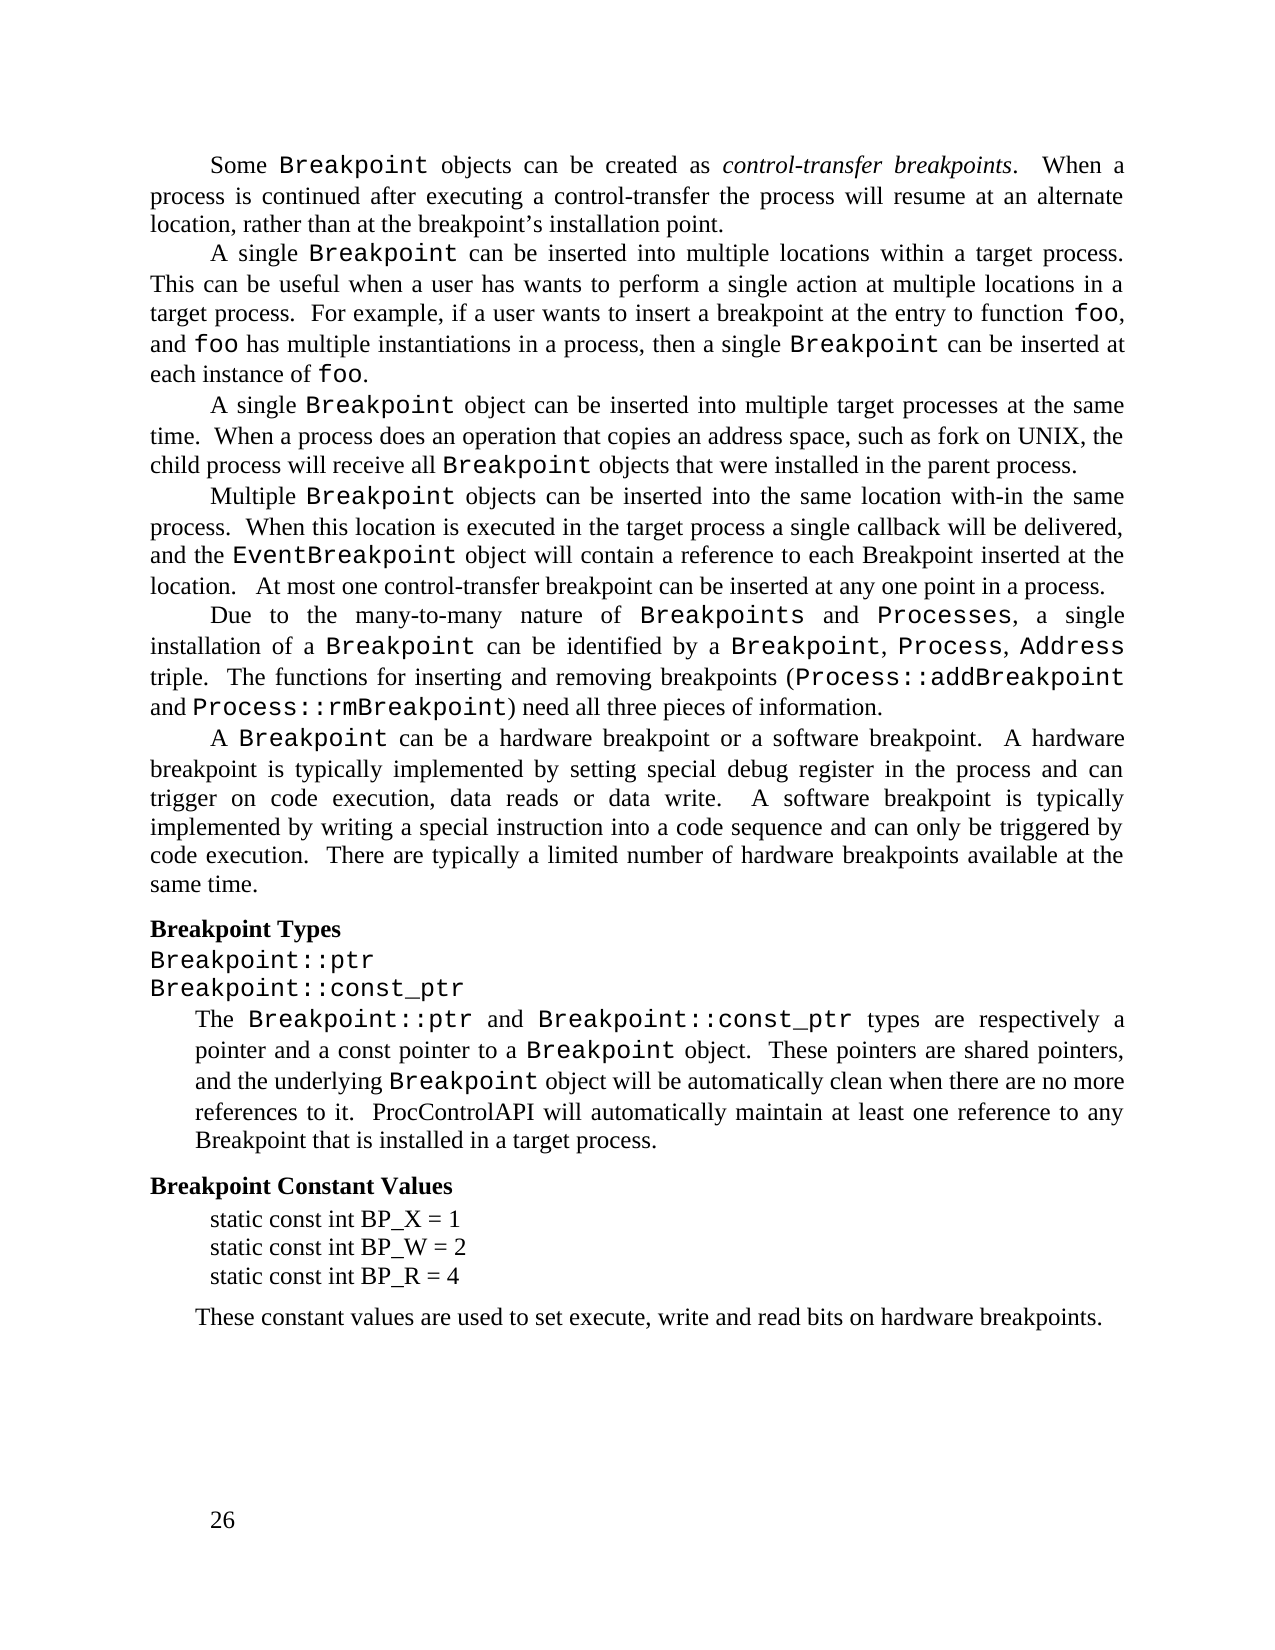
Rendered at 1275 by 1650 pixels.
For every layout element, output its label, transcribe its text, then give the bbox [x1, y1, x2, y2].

subtitle Breakpoint Constant Values [150, 1171, 1125, 1199]
text static const int BP_X = 1 [150, 1204, 1125, 1232]
text The Breakpoint::ptr and Breakpoint::const_ptr types are respectively a pointer and a const pointer to a Breakpoint object. These pointers are shared pointers, and the underlying Breakpoint object will be automatically clean when there are no more references to it. ProcControlAPI will automatically maintain at least one reference to any Breakpoint that is installed in a target process. [195, 1004, 1125, 1154]
text Breakpoint::ptr [150, 947, 1125, 976]
text A Breakpoint can be a hardware breakpoint or a software breakpoint. A hardware breakpoint is typically implemented by setting special debug register in the process and can trigger on code execution, data reads or data write. A software breakpoint is typically implemented by writing a special instruction into a code sequence and can only be triggered by code execution. There are typically a limited number of hardware breakpoints available at the same time. [150, 723, 1125, 898]
text These constant values are used to set execute, write and read bits on hardware breakpoints. [195, 1302, 1125, 1331]
text static const int BP_R = 4 [150, 1261, 1125, 1290]
text Multiple Breakpoint objects can be inserted into the same location with-in the same process. When this location is executed in the target process a single callback will be delivered, and the EventBreakpoint object will contain a reference to each Breakpoint inserted at the location. At most one control-transfer breakpoint can be inserted at any one point in a process. [150, 481, 1125, 600]
text A single Breakpoint can be inserted into multiple locations within a target process. This can be useful when a user has wants to perform a single action at multiple locations in a target process. For example, if a user wants to insert a breakpoint at the entry to function foo, and foo has multiple instantiations in a process, then a single Breakpoint can be inserted at each instance of foo. [150, 238, 1125, 390]
subtitle Breakpoint Types [150, 914, 1125, 943]
text Some Breakpoint objects can be created as control-transfer breakpoints. When a process is continued after executing a control-transfer the process will resume at an alternate location, rather than at the breakpoint’s installation point. [150, 150, 1125, 238]
text A single Breakpoint object can be inserted into multiple target processes at the same time. When a process does an operation that copies an address space, such as fork on UNIX, the child process will receive all Breakpoint objects that were installed in the parent process. [150, 390, 1125, 481]
text static const int BP_W = 2 [150, 1232, 1125, 1261]
text Due to the many-to-many nature of Breakpoints and Processes, a single installation of a Breakpoint can be identified by a Breakpoint, Process, Address triple. The functions for inserting and removing breakpoints (Process::addBreakpoint and Process::rmBreakpoint) need all three pieces of information. [150, 600, 1125, 723]
text Breakpoint::const_ptr [150, 976, 1125, 1004]
